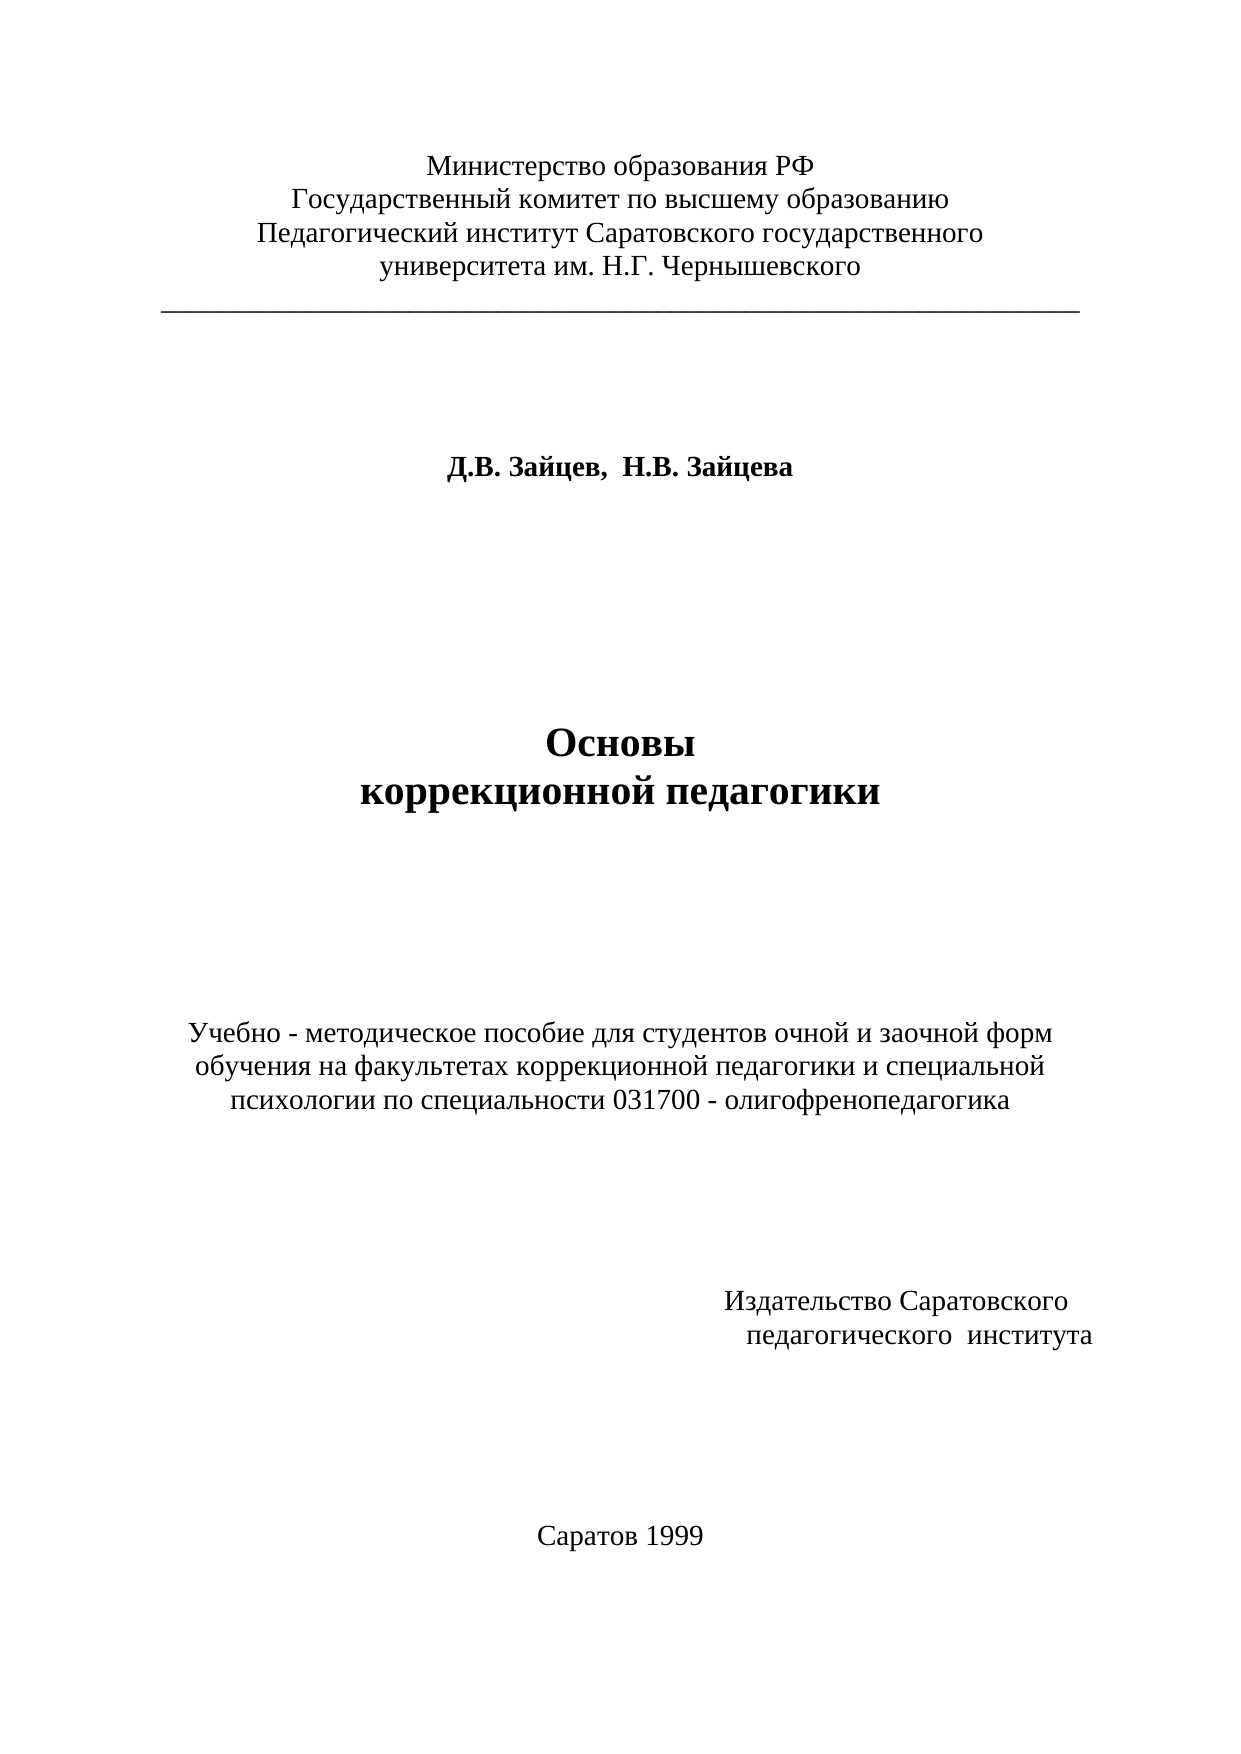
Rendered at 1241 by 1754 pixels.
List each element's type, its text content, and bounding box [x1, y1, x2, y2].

text Д.В. Зайцев, Н.В. Зайцева [148, 449, 1092, 483]
text Государственный комитет по высшему образованию [148, 181, 1092, 215]
text Министерство образования РФ [148, 148, 1092, 181]
text Издательство Саратовского педагогического института [148, 1283, 1092, 1350]
text Основы [148, 718, 1092, 766]
text Педагогический институт Саратовского государственного [148, 215, 1092, 248]
text Учебно - методическое пособие для студентов очной и заочной форм обучения на факультетах коррекционной педагогики и специальной психологии по специальности 031700 - олигофренопедагогика [148, 1015, 1092, 1116]
text университета им. Н.Г. Чернышевского [148, 248, 1092, 282]
text коррекционной педагогики [148, 766, 1092, 814]
text _______________________________________________________________ [148, 282, 1092, 315]
text Саратов 1999 [148, 1518, 1092, 1552]
